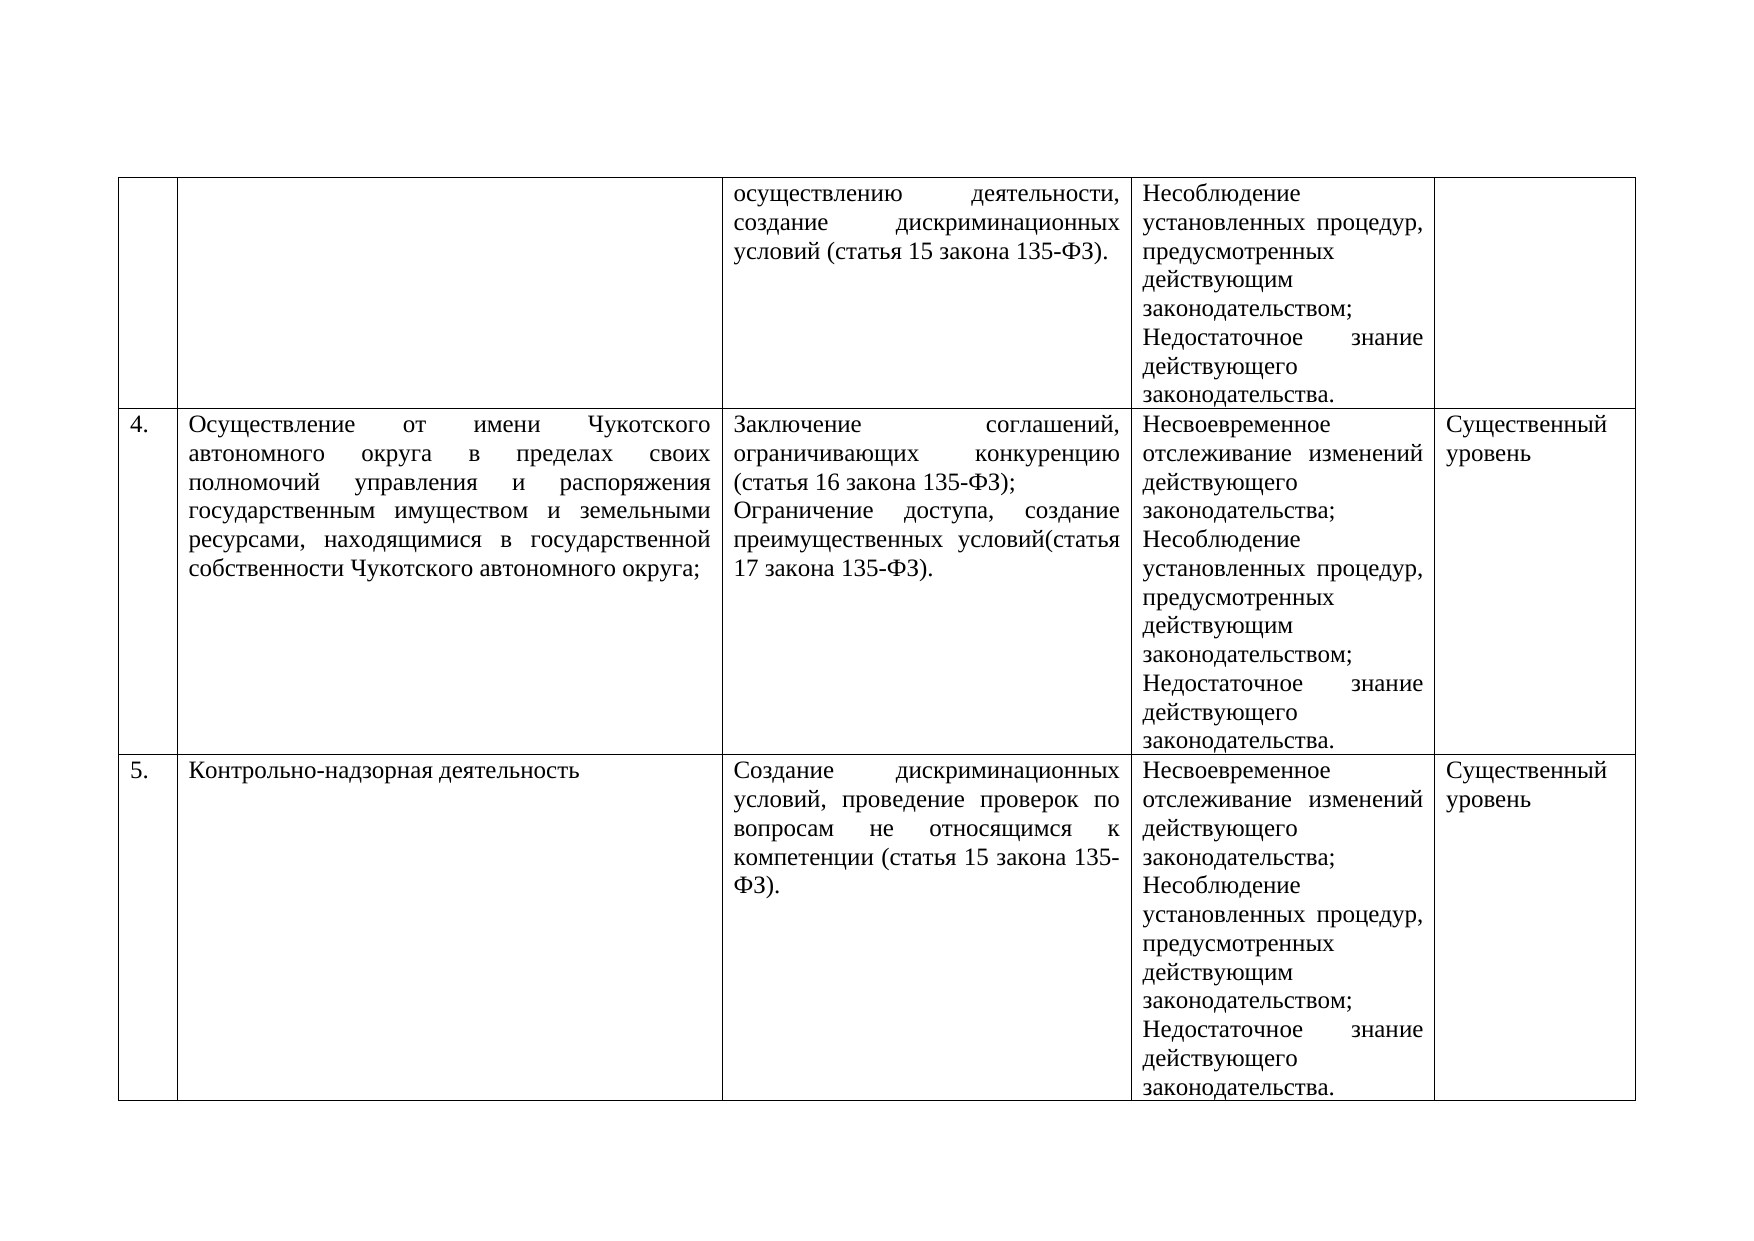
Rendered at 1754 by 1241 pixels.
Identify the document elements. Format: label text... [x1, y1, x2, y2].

table_cell Существенный уровень [1435, 409, 1635, 754]
table_cell Существенный уровень [1435, 755, 1635, 1100]
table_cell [178, 178, 722, 408]
table_cell Осуществление от имени Чукотского автономного округа в пределах своих полномочий управления и распоряжения государственным имуществом и земельными ресурсами, находящимися в государственной собственности Чукотского автономного округа; [178, 409, 722, 754]
table_cell 4. [119, 409, 177, 754]
table_cell Заключение соглашений, ограничивающих конкуренцию (статья 16 закона 135-ФЗ); Ограничение доступа, создание преимущественных условий(статья 17 закона 135-ФЗ). [723, 409, 1131, 754]
table_cell 5. [119, 755, 177, 1100]
table_cell 3. [119, 178, 177, 408]
table_cell Контрольно-надзорная деятельность [178, 755, 722, 1100]
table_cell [723, 178, 1131, 408]
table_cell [1435, 178, 1635, 408]
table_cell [1132, 178, 1434, 408]
table_cell Создание дискриминационных условий, проведение проверок по вопросам не относящимся к компетенции (статья 15 закона 135-ФЗ). [723, 755, 1131, 1100]
